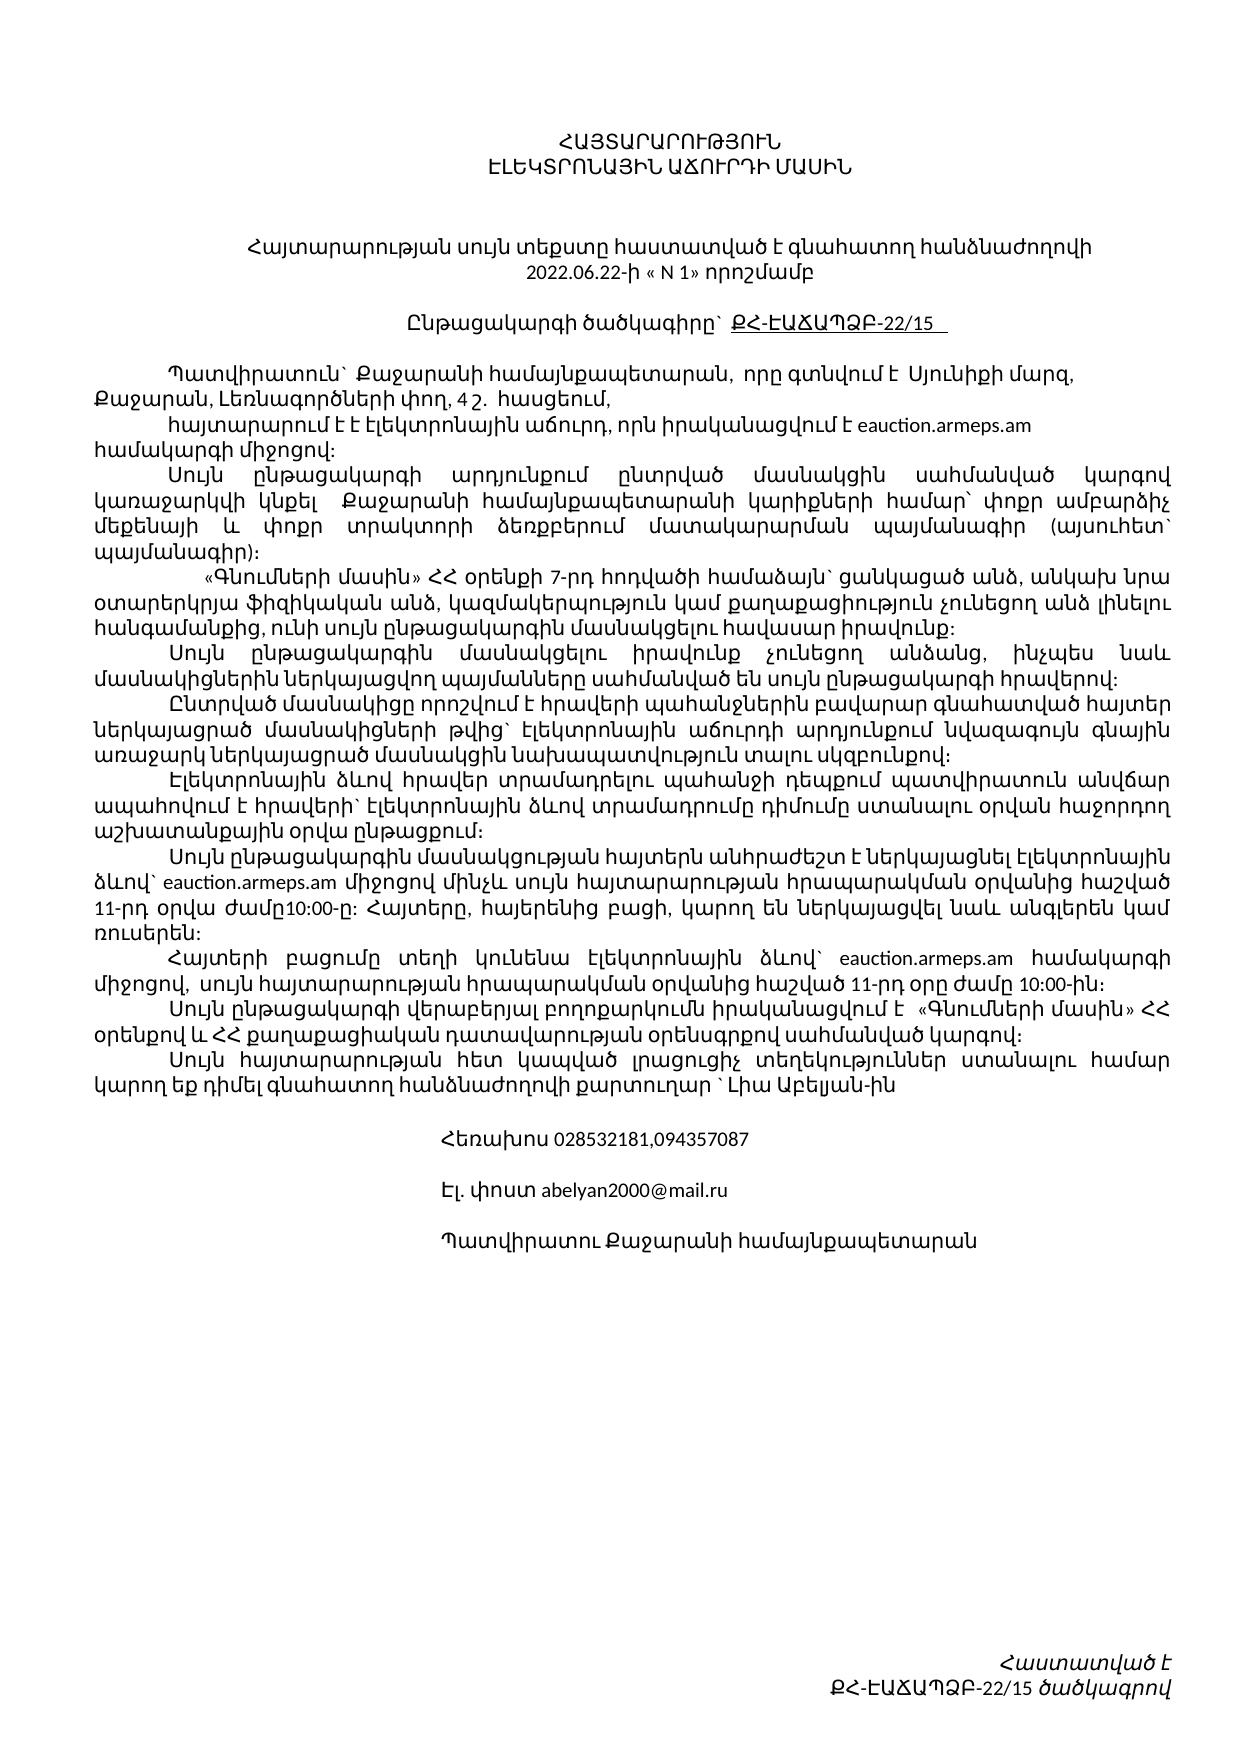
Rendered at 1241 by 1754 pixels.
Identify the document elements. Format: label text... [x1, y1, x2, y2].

text Սույն ընթացակարգին մասնակցության հայտերն անհրաժեշտ է ներկայացնել էլեկտրոնային ձևով` eauction.armeps.am միջոցով մինչև սույն հայտարարության հրապարակման օրվանից հաշված 11-րդ օրվա ժամը10:00-ը: Հայտերը, հայերենից բացի, կարող են ներկայացվել նաև անգլերեն կամ ռուսերեն: [94, 844, 1171, 946]
text ՀԱՅՏԱՐԱՐՈՒԹՅՈՒՆ [94, 129, 1171, 154]
text Էլեկտրոնային ձևով հրավեր տրամադրելու պահանջի դեպքում պատվիրատուն անվճար ապահովում է հրավերի` էլեկտրոնային ձևով տրամադրումը դիմումը ստանալու օրվան հաջորդող աշխատանքային օրվա ընթացքում։ [94, 768, 1171, 844]
text Պատվիրատու Քաջարանի համայնքապետարան [94, 1228, 1171, 1253]
text «Գնումների մասին» ՀՀ օրենքի 7-րդ հոդվածի համաձայն` ցանկացած անձ, անկախ նրա օտարերկրյա ֆիզիկական անձ, կազմակերպություն կամ քաղաքացիություն չունեցող անձ լինելու հանգամանքից, ունի սույն ընթացակարգին մասնակցելու հավասար իրավունք: [94, 564, 1171, 641]
text ԷԼԵԿՏՐՈՆԱՅԻՆ ԱՃՈՒՐԴԻ ՄԱՍԻՆ [94, 154, 1171, 180]
text Հաստատված է [94, 1650, 1171, 1675]
text 2022.06.22 -ի « N 1» որոշմամբ [94, 259, 1171, 285]
text Հայտարարության սույն տեքստը հաստատված է գնահատող հանձնաժողովի [94, 234, 1171, 259]
text Էլ. փոստ abelyan2000@mail.ru [94, 1177, 1171, 1203]
text ՔՀ-ԷԱՃԱՊՁԲ-22/15 ծածկագրով [94, 1675, 1171, 1701]
text Սույն հայտարարության հետ կապված լրացուցիչ տեղեկություններ ստանալու համար կարող եք դիմել գնահատող հանձնաժողովի քարտուղար ` Լիա Աբելյան-ին [94, 1047, 1171, 1098]
text Հայտերի բացումը տեղի կունենա էլեկտրոնային ձևով` eauction.armeps.am համակարգի միջոցով, սույն հայտարարության հրապարակման օրվանից հաշված 11-րդ օրը ժամը 10:00-ին։ [94, 946, 1171, 996]
text Սույն ընթացակարգին մասնակցելու իրավունք չունեցող անձանց, ինչպես նաև մասնակիցներին ներկայացվող պայմանները սահմանված են սույն ընթացակարգի հրավերով: [94, 641, 1171, 691]
text Սույն ընթացակարգի արդյունքում ընտրված մասնակցին սահմանված կարգով կառաջարկվի կնքել Քաջարանի համայնքապետարանի կարիքների համար՝ փոքր ամբարձիչ մեքենայի և փոքր տրակտորի ձեռքբերում մատակարարման պայմանագիր (այսուհետ` պայմանագիր)։ [94, 463, 1171, 564]
text Ընթացակարգի ծածկագիրը` ՔՀ-ԷԱՃԱՊՁԲ-22/15 [94, 310, 1171, 336]
text Ընտրված մասնակիցը որոշվում է հրավերի պահանջներին բավարար գնահատված հայտեր ներկայացրած մասնակիցների թվից` էլեկտրոնային աճուրդի արդյունքում նվազագույն գնային առաջարկ ներկայացրած մասնակցին նախապատվություն տալու սկզբունքով։ [94, 691, 1171, 768]
text Սույն ընթացակարգի վերաբերյալ բողոքարկումն իրականացվում է «Գնումների մասին» ՀՀ օրենքով և ՀՀ քաղաքացիական դատավարության օրենսգրքով սահմանված կարգով։ [94, 996, 1171, 1047]
text Պատվիրատուն` Քաջարանի համայնքապետարան, որը գտնվում է Սյունիքի մարզ, Քաջարան, Լեռնագործների փող, 4 շ. հասցեում, [94, 361, 1171, 412]
text հայտարարում է է էլեկտրոնային աճուրդ, որն իրականացվում է eauction.armeps.am համակարգի միջոցով: [94, 412, 1171, 463]
text Հեռախոս 028532181,094357087 [94, 1126, 1171, 1152]
